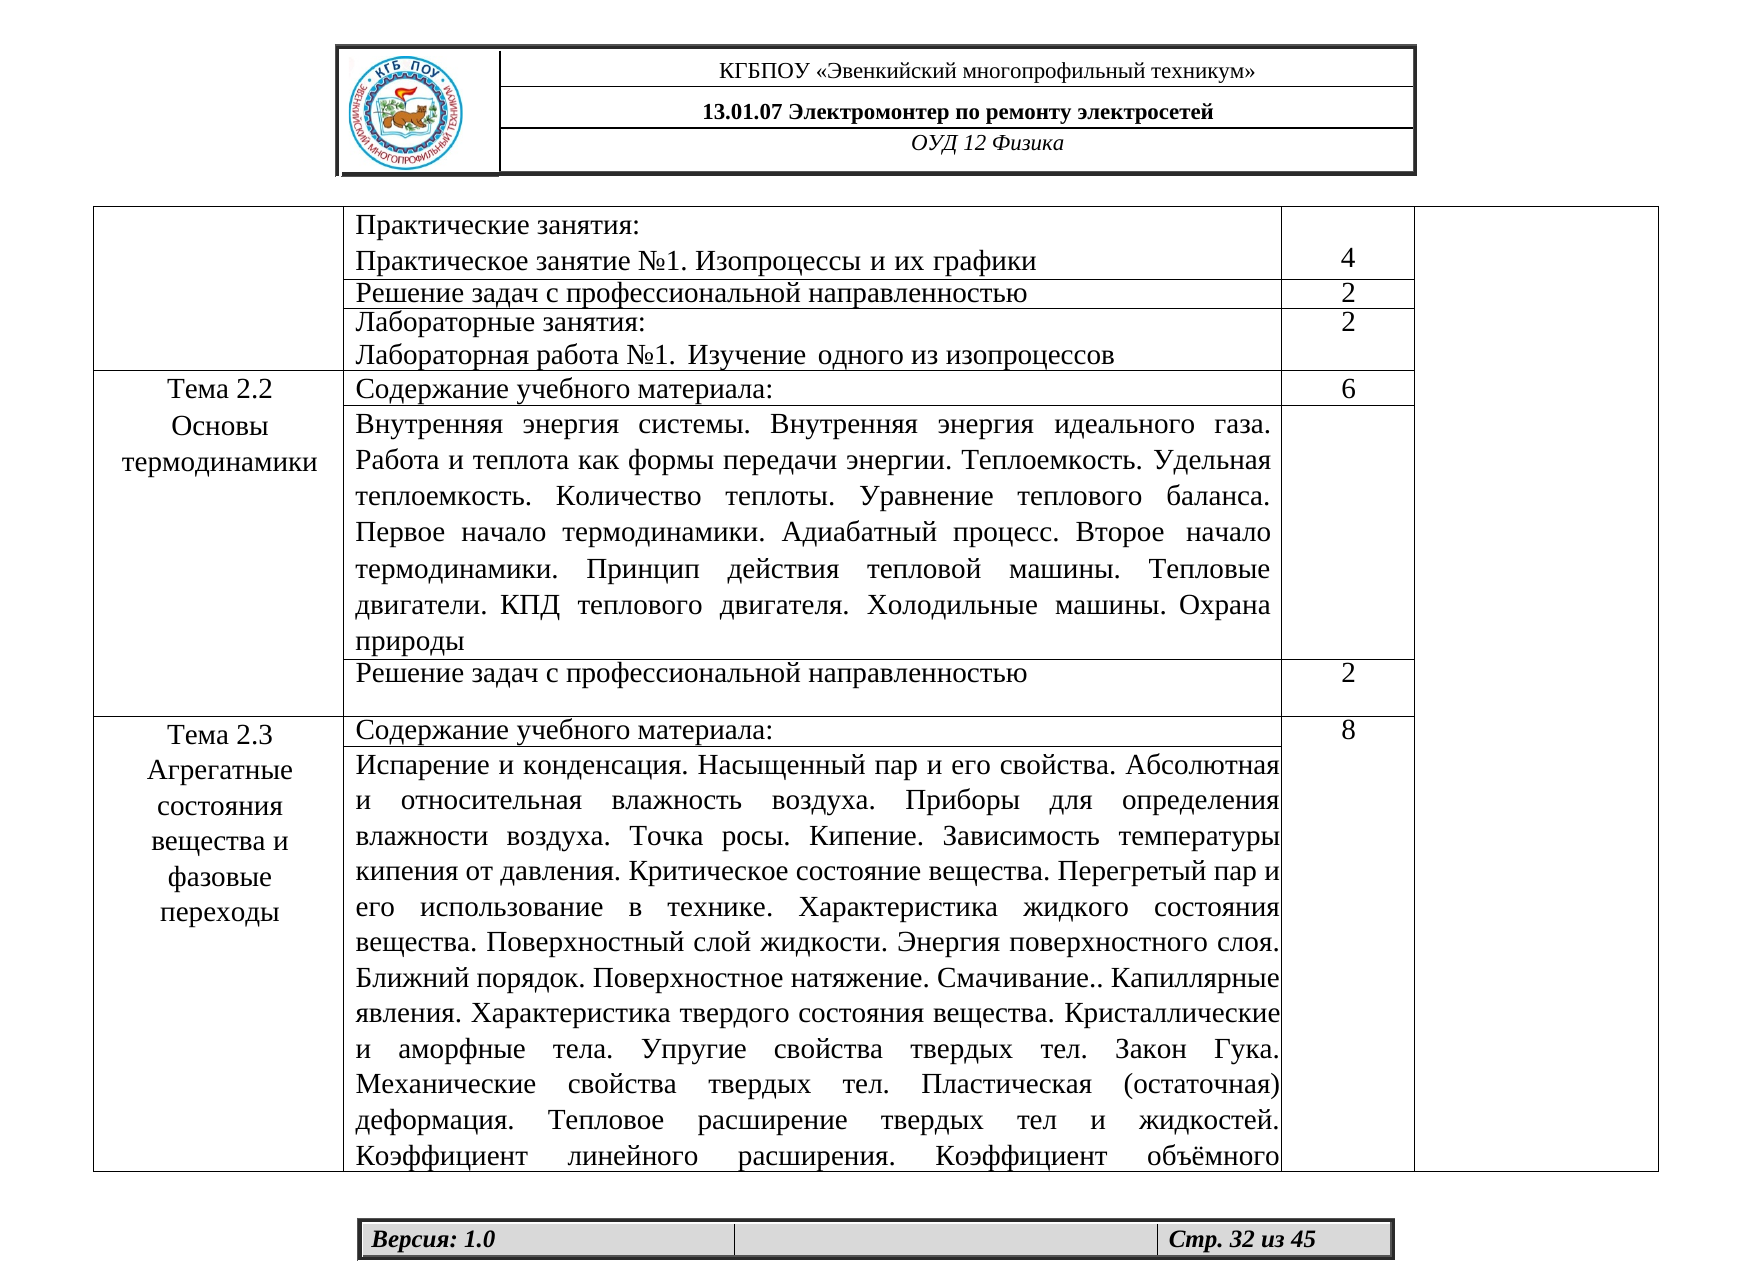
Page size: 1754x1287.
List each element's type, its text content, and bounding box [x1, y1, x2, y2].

picture [348, 56, 463, 171]
table_cell Внутренняя энергия системы. Внутренняя энергия идеального газа. Работа и теплота как формы передачи энергии. Теплоемкость. Удельная теплоемкость. Количество теплоты. Уравнение теплового баланса. Первое начало термодинамики. Адиабатный процесс. Второе начало термодинамики. Принцип действия тепловой машины. Тепловые двигатели. КПД теплового двигателя. Холодильные машины. Охрана природы [344, 406, 1281, 659]
table_cell Лабораторные занятия: Лабораторная работа №1. Изучение одного из изопроцессов [344, 309, 1281, 370]
table_cell Содержание учебного материала: [344, 371, 1281, 405]
table_cell Содержание учебного материала: [344, 717, 1281, 746]
table_cell 8 [1282, 717, 1414, 1171]
table_cell 2 [1282, 660, 1414, 716]
table_cell 4 [1282, 207, 1414, 279]
table_cell 2 [1282, 280, 1414, 308]
table_cell Тема 2.3 Агрегатные состояния вещества и фазовые переходы [94, 717, 343, 1171]
table_cell Решение задач с профессиональной направленностью [344, 280, 1281, 308]
table_cell 2 [1282, 309, 1414, 370]
table_cell Практические занятия: Практическое занятие №1. Изопроцессы и их графики [344, 207, 1281, 279]
table_cell Тема 2.2 Основы термодинамики [94, 371, 343, 716]
table_cell Решение задач с профессиональной направленностью [344, 660, 1281, 716]
table_cell 6 [1282, 371, 1414, 405]
table_cell [1282, 406, 1414, 659]
